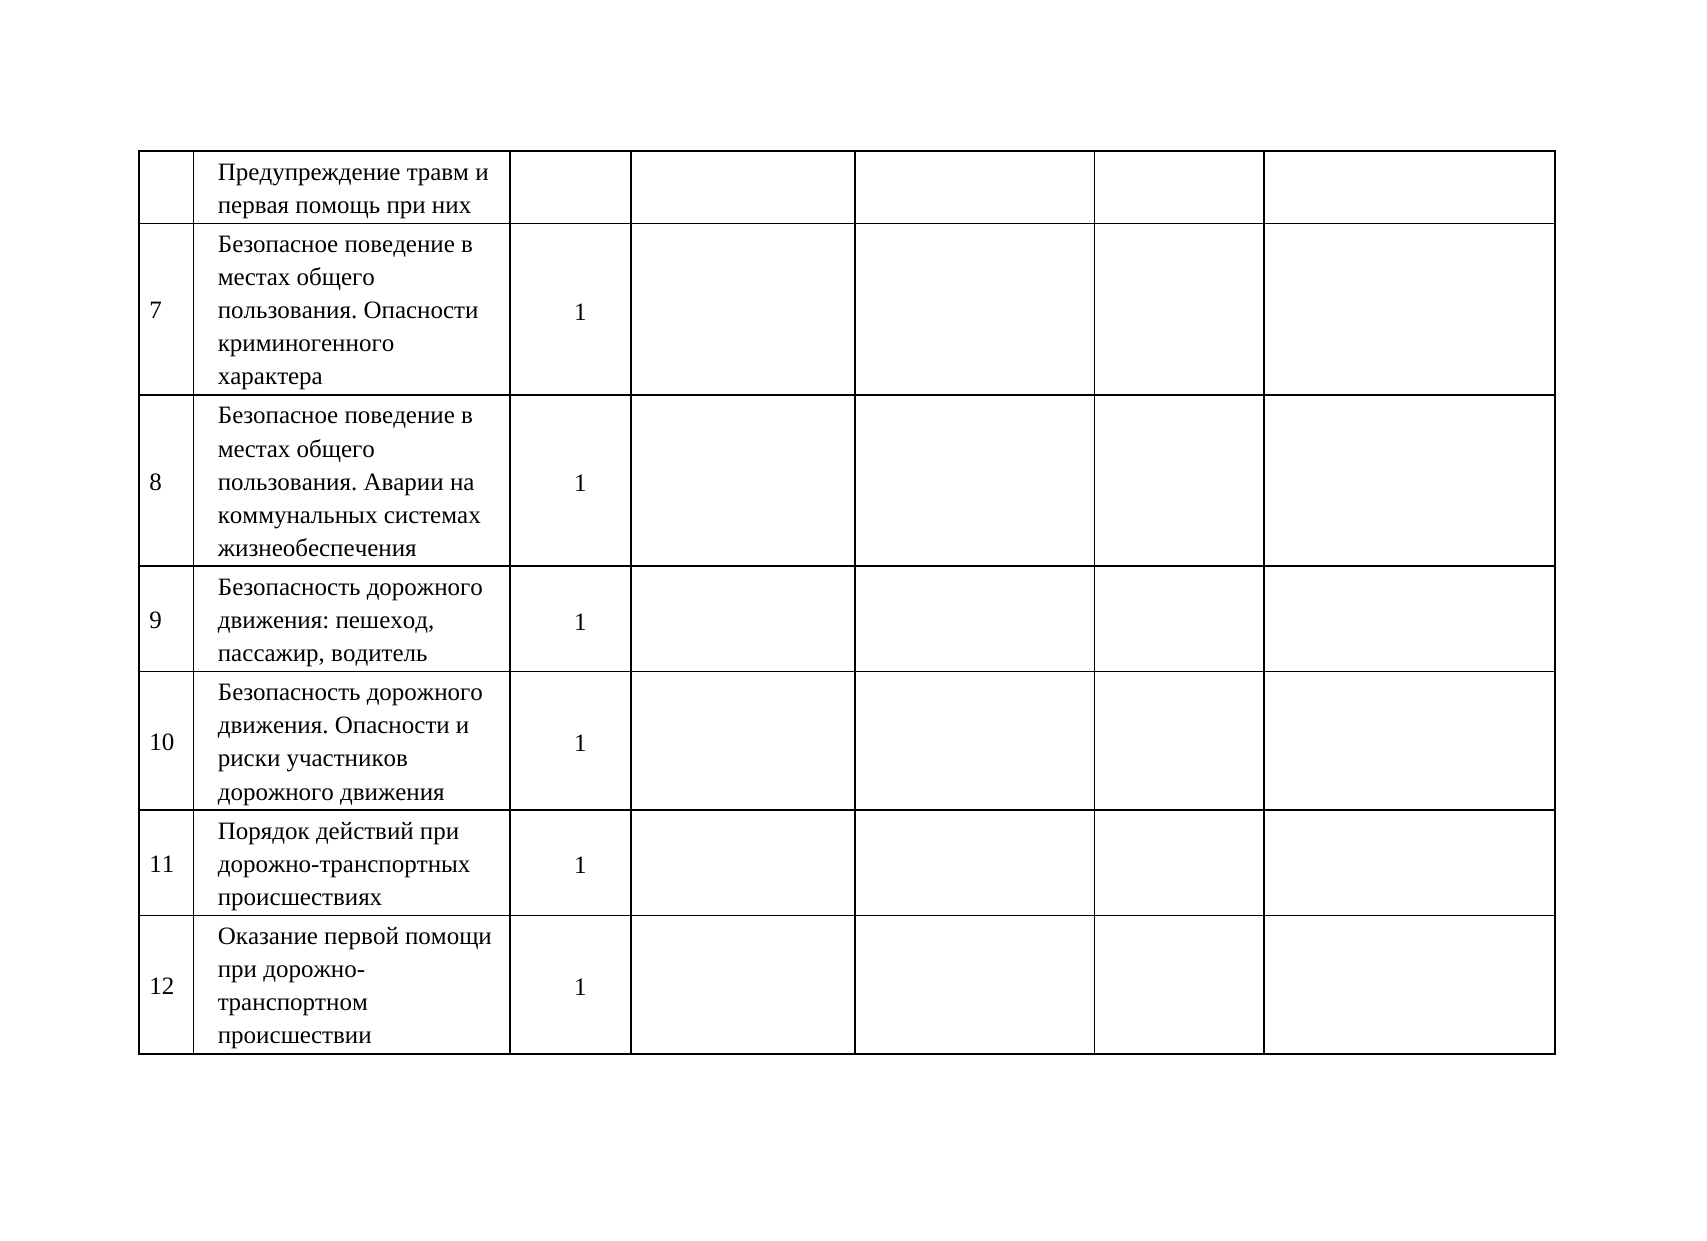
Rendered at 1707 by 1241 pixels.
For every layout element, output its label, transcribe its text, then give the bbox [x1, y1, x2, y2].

table_cell [1095, 567, 1263, 671]
table_cell [1265, 152, 1554, 222]
table_cell Безопасное поведение в местах общего пользования. Опасности криминогенного характера [194, 224, 509, 394]
table_cell [632, 567, 854, 671]
table_cell [1095, 224, 1263, 394]
table_cell 7 [140, 224, 193, 394]
table_cell [1265, 224, 1554, 394]
table_cell 8 [140, 396, 193, 565]
table_cell 11 [140, 811, 193, 914]
table_cell [856, 396, 1094, 565]
table_cell [1265, 811, 1554, 914]
table_cell 1 [511, 396, 630, 565]
table_cell [632, 224, 854, 394]
table_cell Безопасность дорожного движения: пешеход, пассажир, водитель [194, 567, 509, 671]
table_cell [632, 916, 854, 1053]
table_cell Безопасность дорожного движения. Опасности и риски участников дорожного движения [194, 672, 509, 809]
table_cell 10 [140, 672, 193, 809]
table_cell [1095, 811, 1263, 914]
table_cell [856, 672, 1094, 809]
table_cell 9 [140, 567, 193, 671]
table_cell [856, 152, 1094, 222]
table_cell [632, 672, 854, 809]
table_cell [632, 396, 854, 565]
table_cell 12 [140, 916, 193, 1053]
table_cell 1 [511, 152, 630, 222]
table_cell 1 [511, 916, 630, 1053]
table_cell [194, 152, 509, 222]
table_cell [1265, 672, 1554, 809]
table_cell [856, 567, 1094, 671]
table_cell 1 [511, 567, 630, 671]
table_cell [1265, 396, 1554, 565]
table_cell Оказание первой помощи при дорожно-транспортном происшествии [194, 916, 509, 1053]
table_cell [856, 224, 1094, 394]
table_cell [1095, 916, 1263, 1053]
table_cell Безопасное поведение в местах общего пользования. Аварии на коммунальных системах жизнеобеспечения [194, 396, 509, 565]
table_cell [1265, 916, 1554, 1053]
table_cell 1 [511, 224, 630, 394]
table_cell 1 [511, 811, 630, 914]
table_cell [632, 152, 854, 222]
table_cell Порядок действий при дорожно-транспортных происшествиях [194, 811, 509, 914]
table_cell [1095, 396, 1263, 565]
table_cell [1095, 152, 1263, 222]
table_cell [856, 916, 1094, 1053]
table_cell [1095, 672, 1263, 809]
table_cell 1 [511, 672, 630, 809]
table_cell [1265, 567, 1554, 671]
table_cell [632, 811, 854, 914]
table_cell 6 [140, 152, 193, 222]
table_cell [856, 811, 1094, 914]
